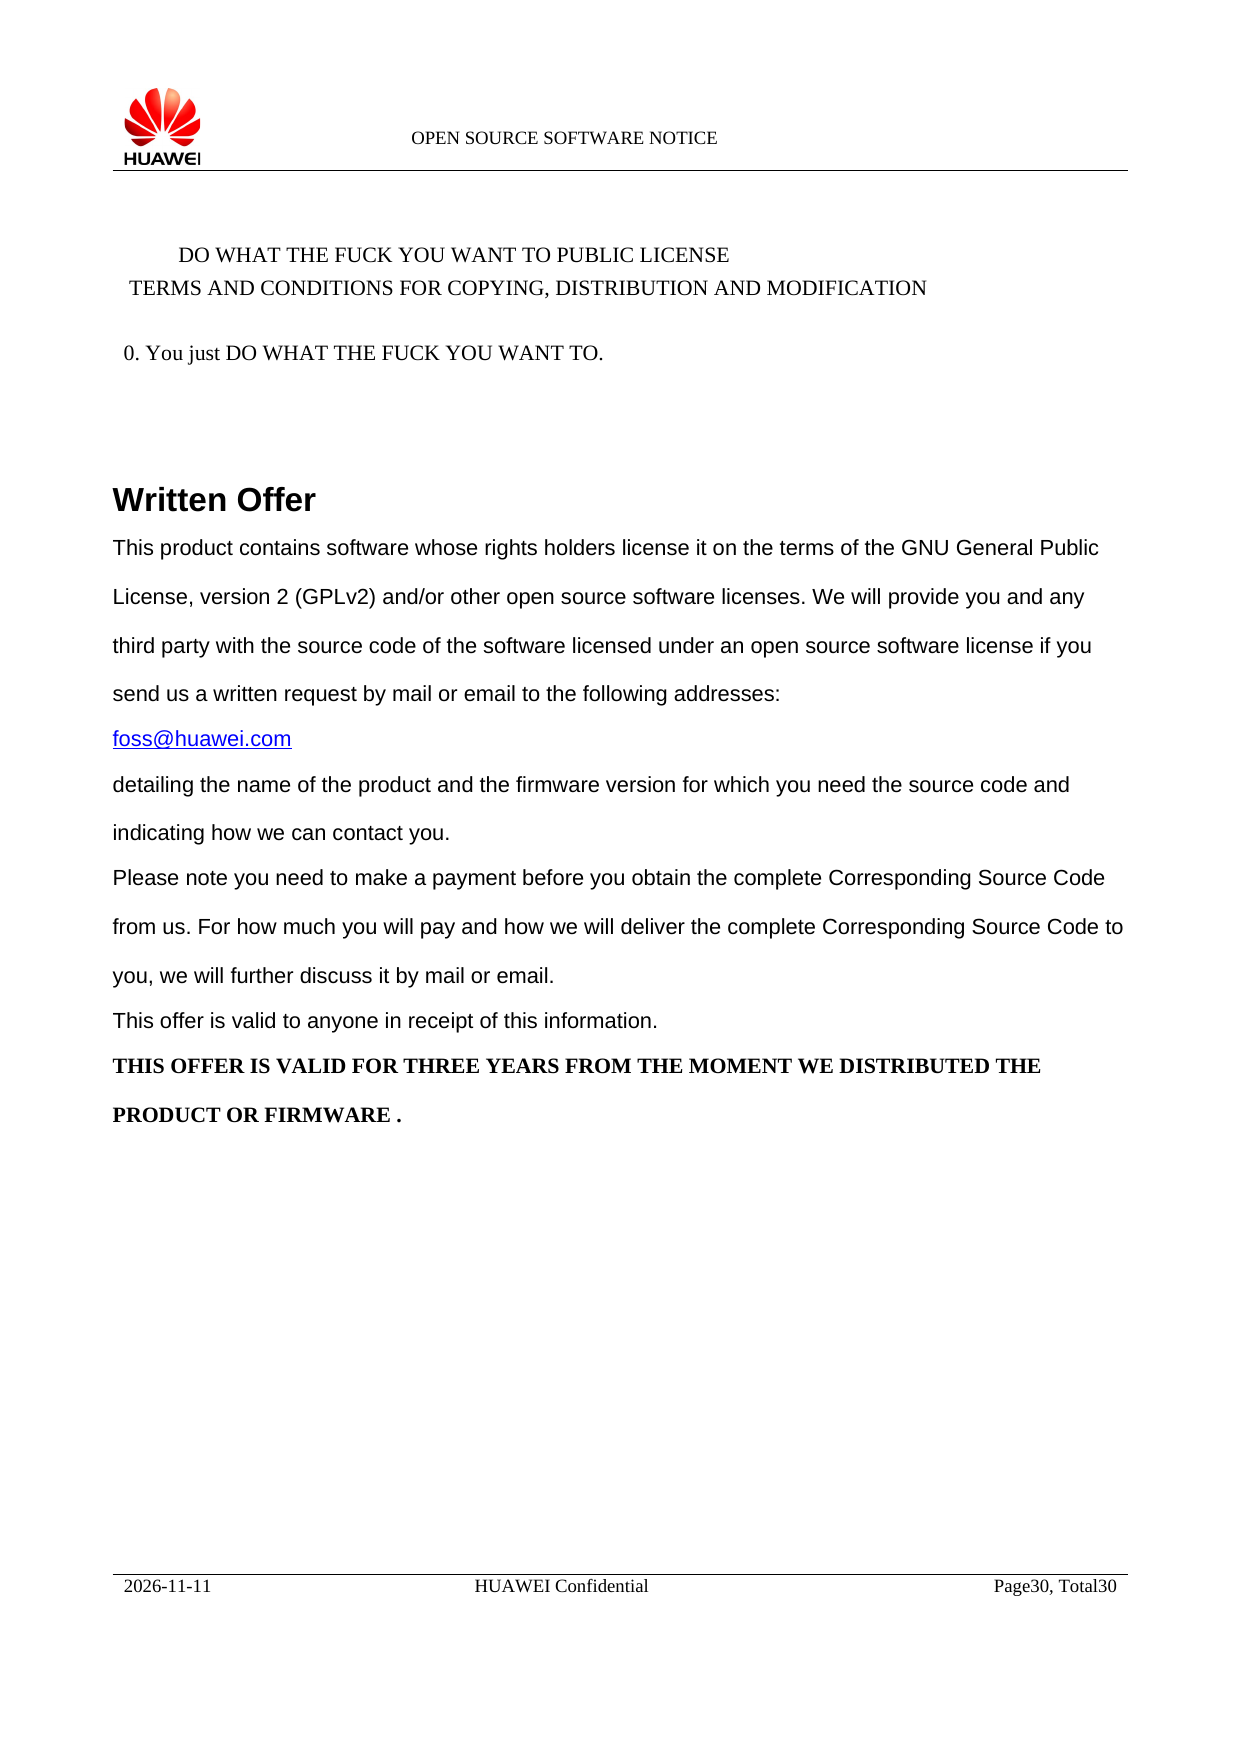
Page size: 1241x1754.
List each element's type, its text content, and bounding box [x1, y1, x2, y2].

text Please note you need to make a payment before you obtain the complete Corresponding Source Code from us. For how much you will pay and how we will deliver the complete Corresponding Source Code to you, we will further discuss it by mail or email. [112, 862, 1128, 992]
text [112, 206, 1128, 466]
text foss@huawei.com [112, 723, 1128, 755]
text This product contains software whose rights holders license it on the terms of the GNU General Public License, version 2 (GPLv2) and/or other open source software licenses. We will provide you and any third party with the source code of the software licensed under an open source software license if you send us a written request by mail or email to the following addresses: [112, 531, 1128, 710]
text This offer is valid for three years from the moment we distributed the product or firmware . [112, 1049, 1128, 1131]
text detailing the name of the product and the firmware version for which you need the source code and indicating how we can contact you. [112, 768, 1128, 849]
picture [124, 88, 201, 165]
text Written Offer [112, 466, 1128, 531]
text This offer is valid to anyone in receipt of this information. [112, 1004, 1128, 1037]
